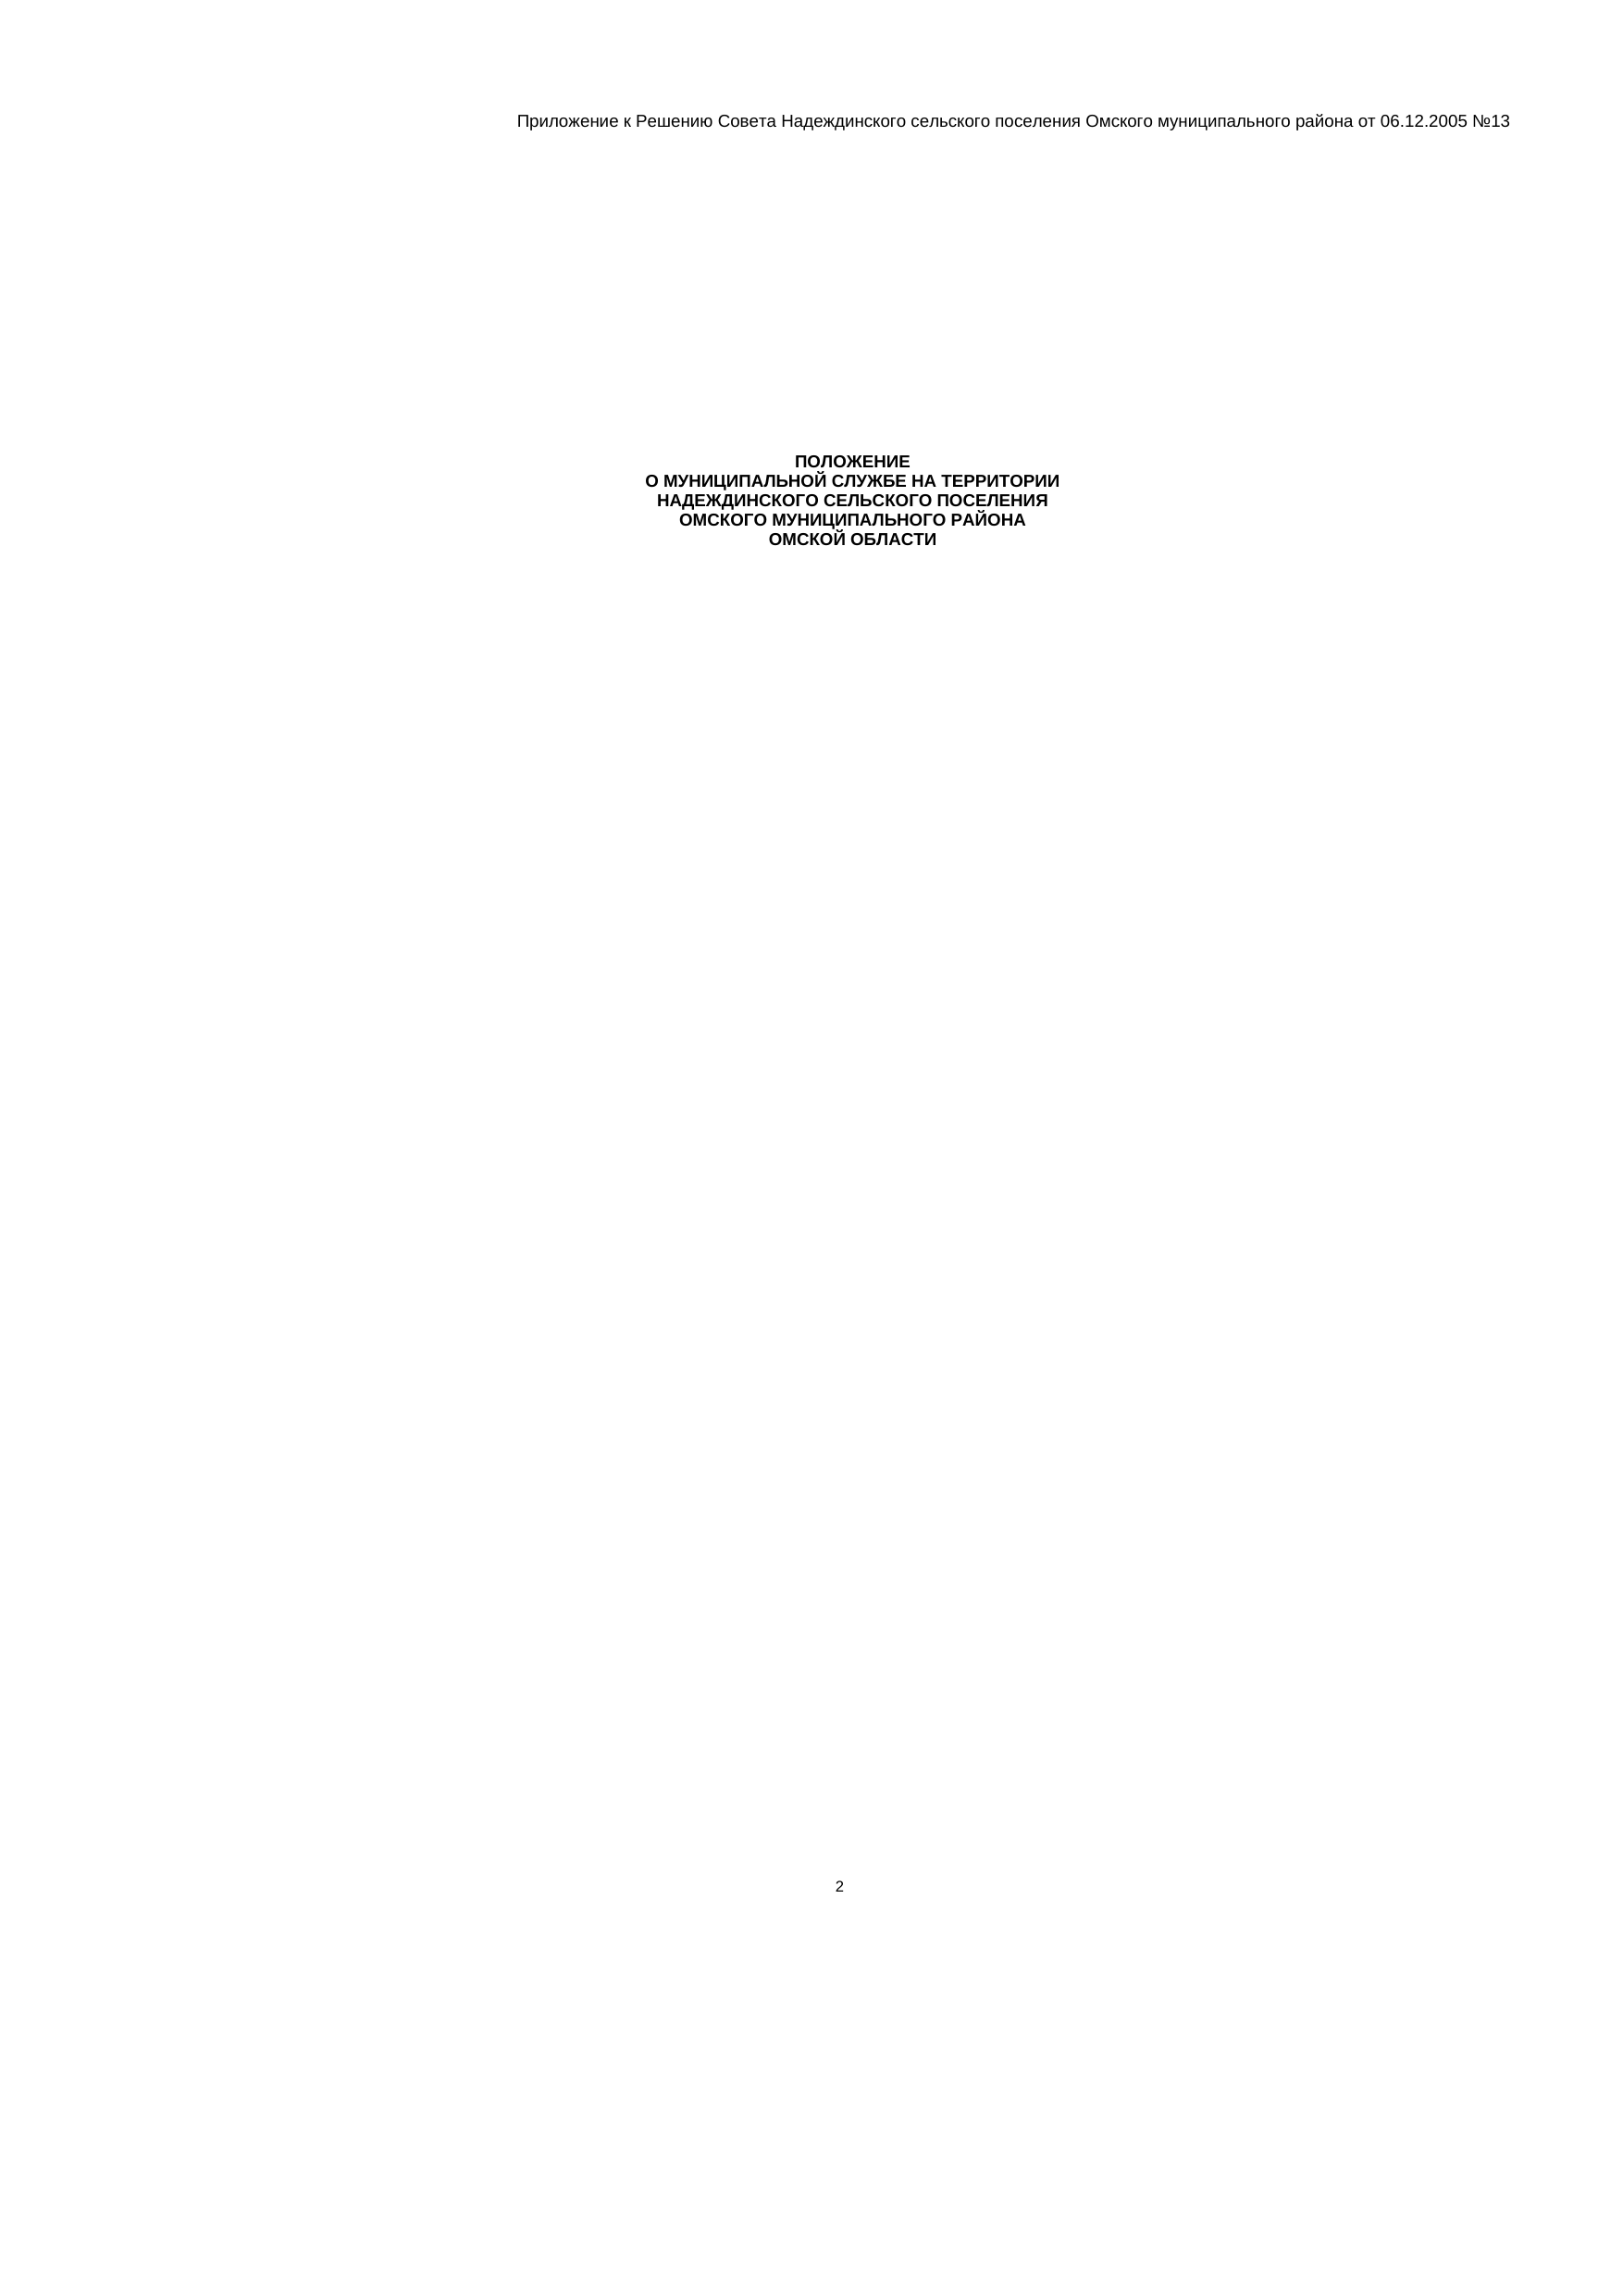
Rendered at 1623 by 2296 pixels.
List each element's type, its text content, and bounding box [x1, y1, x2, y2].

text НАДЕЖДИНСКОГО СЕЛЬСКОГО ПОСЕЛЕНИЯ [164, 491, 1541, 511]
text ОМСКОГО МУНИЦИПАЛЬНОГО РАЙОНА [164, 511, 1541, 530]
text ПОЛОЖЕНИЕ [164, 453, 1541, 472]
text Приложение к Решению Совета Надеждинского сельского поселения Омского муниципального района от 06.12.2005 №13 [463, 109, 1524, 155]
text ОМСКОЙ ОБЛАСТИ [164, 530, 1541, 550]
text О МУНИЦИПАЛЬНОЙ СЛУЖБЕ НА ТЕРРИТОРИИ [164, 472, 1541, 491]
